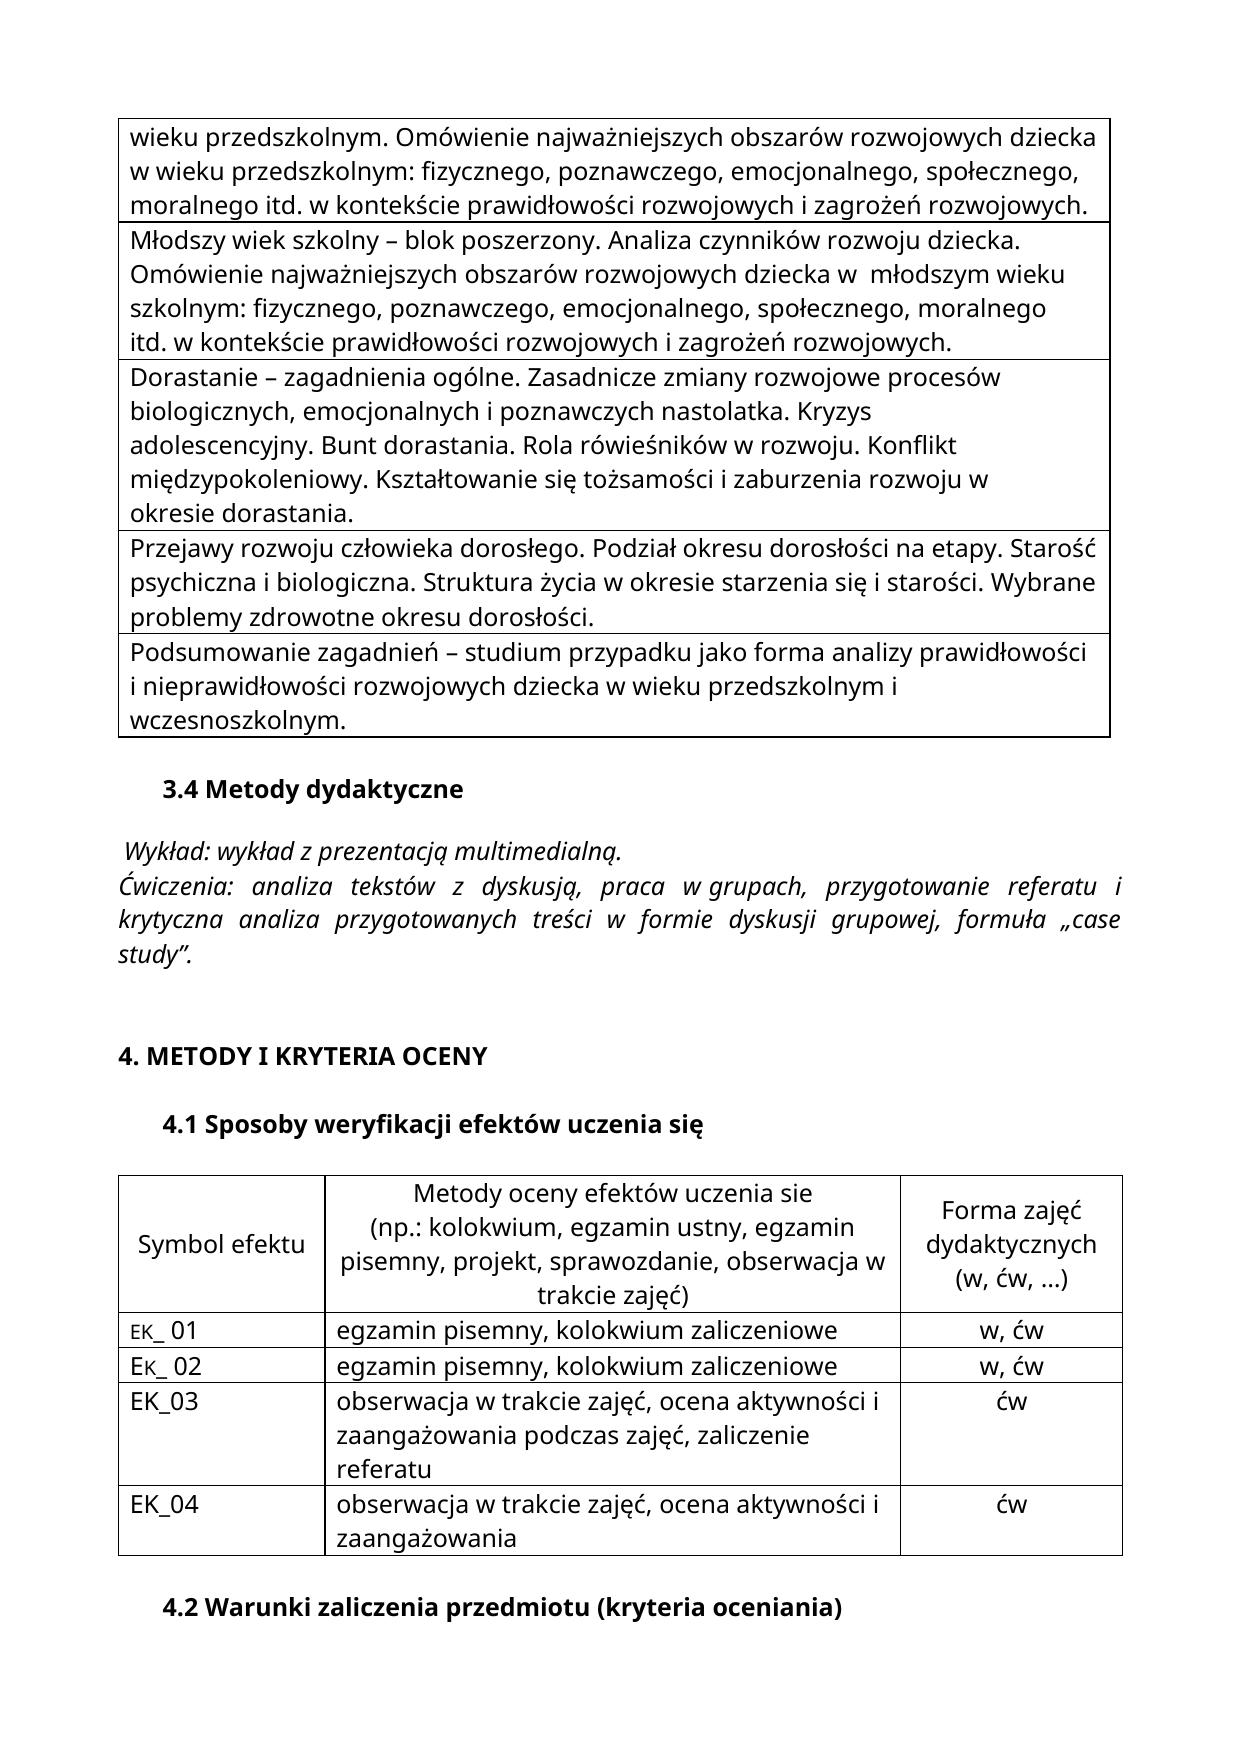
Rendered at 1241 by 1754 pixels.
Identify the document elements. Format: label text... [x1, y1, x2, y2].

table_cell egzamin pisemny, kolokwium zaliczeniowe [326, 1313, 900, 1347]
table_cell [119, 119, 1109, 221]
table_cell EK_04 [119, 1486, 324, 1554]
table_cell Dorastanie – zagadnienia ogólne. Zasadnicze zmiany rozwojowe procesów biologicznych, emocjonalnych i poznawczych nastolatka. Kryzys adolescencyjny. Bunt dorastania. Rola rówieśników w rozwoju. Konflikt międzypokoleniowy. Kształtowanie się tożsamości i zaburzenia rozwoju w okresie dorastania. [119, 360, 1109, 530]
table_cell egzamin pisemny, kolokwium zaliczeniowe [326, 1348, 900, 1382]
text 4. METODY I KRYTERIA OCENY [118, 1038, 1122, 1072]
table_cell ćw [901, 1486, 1122, 1554]
table_cell w, ćw [901, 1348, 1122, 1382]
table_cell Podsumowanie zagadnień – studium przypadku jako forma analizy prawidłowości i nieprawidłowości rozwojowych dziecka w wieku przedszkolnym i wczesnoszkolnym. [119, 634, 1109, 736]
table_cell Młodszy wiek szkolny – blok poszerzony. Analiza czynników rozwoju dziecka. Omówienie najważniejszych obszarów rozwojowych dziecka w młodszym wieku szkolnym: fizycznego, poznawczego, emocjonalnego, społecznego, moralnego itd. w kontekście prawidłowości rozwojowych i zagrożeń rozwojowych. [119, 223, 1109, 359]
text Ćwiczenia: analiza tekstów z dyskusją, praca w grupach, przygotowanie referatu i krytyczna analiza przygotowanych treści w formie dyskusji grupowej, formuła „case study”. [118, 868, 1122, 970]
text 3.4 Metody dydaktyczne [162, 772, 1122, 806]
table_cell Przejawy rozwoju człowieka dorosłego. Podział okresu dorosłości na etapy. Starość psychiczna i biologiczna. Struktura życia w okresie starzenia się i starości. Wybrane problemy zdrowotne okresu dorosłości. [119, 531, 1109, 633]
table_cell obserwacja w trakcie zajęć, ocena aktywności i zaangażowania podczas zajęć, zaliczenie referatu [326, 1383, 900, 1485]
text 4.2 Warunki zaliczenia przedmiotu (kryteria oceniania) [162, 1590, 1122, 1624]
table_cell w, ćw [901, 1313, 1122, 1347]
table_header Metody oceny efektów uczenia sie (np.: kolokwium, egzamin ustny, egzamin pisemny, projekt, sprawozdanie, obserwacja w trakcie zajęć) [326, 1176, 900, 1312]
table_cell ćw [901, 1383, 1122, 1485]
table_header Symbol efektu [119, 1176, 324, 1312]
table_header Forma zajęć dydaktycznych (w, ćw, …) [901, 1176, 1122, 1312]
text Wykład: wykład z prezentacją multimedialną. [118, 834, 1122, 868]
table_cell ek_ 01 [119, 1313, 324, 1347]
table_cell Ek_ 02 [119, 1348, 324, 1382]
text 4.1 Sposoby weryfikacji efektów uczenia się [162, 1107, 1122, 1141]
table_cell EK_03 [119, 1383, 324, 1485]
table_cell obserwacja w trakcie zajęć, ocena aktywności i zaangażowania [326, 1486, 900, 1554]
